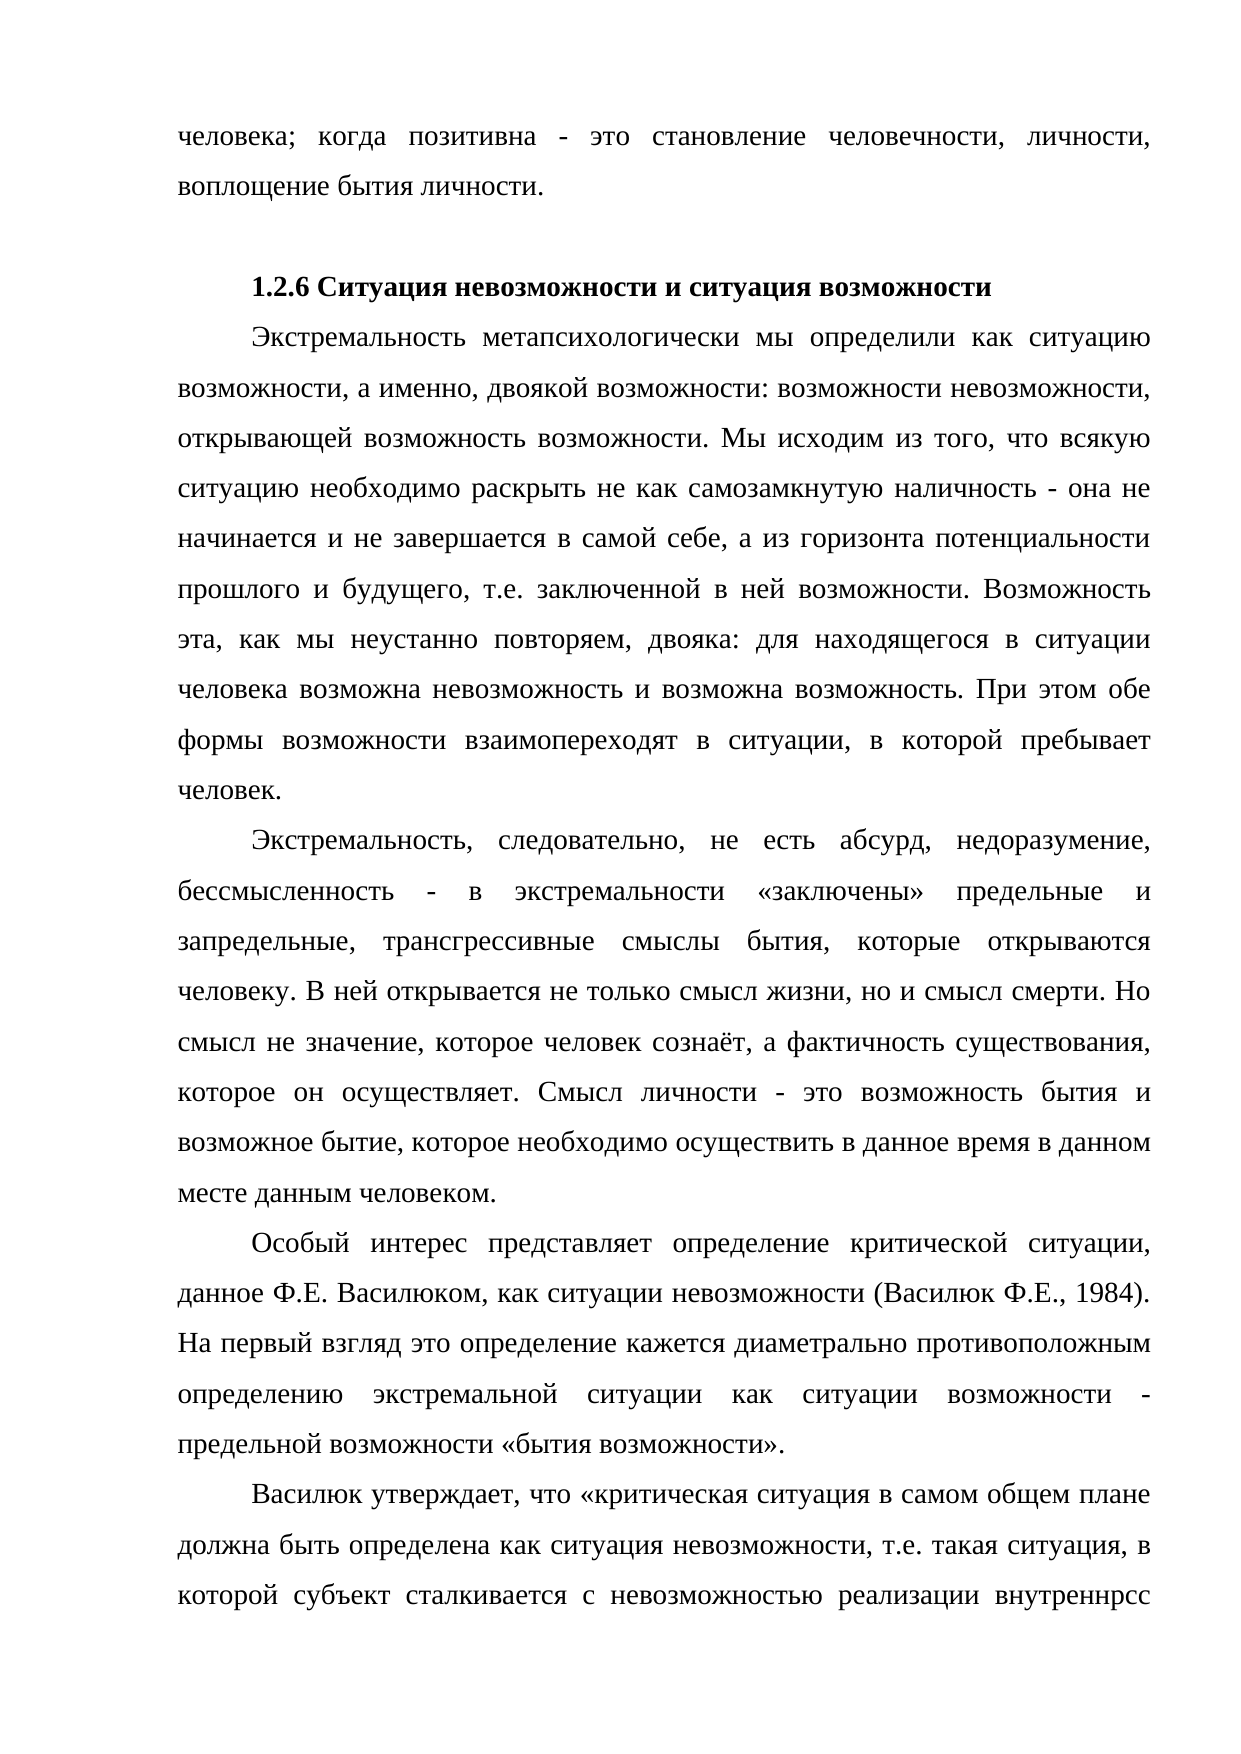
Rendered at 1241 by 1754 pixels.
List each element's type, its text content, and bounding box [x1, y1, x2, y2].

text 1.2.6 Ситуация невозможности и ситуация возможности [177, 269, 1152, 303]
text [177, 118, 1152, 202]
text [177, 1477, 1152, 1611]
text Особый интерес представляет определение критической ситуации, данное Ф.Е. Василюком, как ситуации невозможности (Василюк Ф.Е., 1984). На первый взгляд это определение кажется диаметрально противоположным определению экстремальной ситуации как ситуации возможности - предельной возможности «бытия возможности». [177, 1225, 1152, 1460]
text Экстремальность, следовательно, не есть абсурд, недоразумение, бессмысленность - в экстремальности «заключены» предельные и запредельные, трансгрессивные смыслы бытия, которые открываются человеку. В ней открывается не только смысл жизни, но и смысл смерти. Но смысл не значение, которое человек сознаёт, а фактичность существования, которое он осуществляет. Смысл личности - это возможность бытия и возможное бытие, которое необходимо осуществить в данное время в данном месте данным человеком. [177, 822, 1152, 1208]
text Экстремальность метапсихологически мы определили как ситуацию возможности, а именно, двоякой возможности: возможности невозможности, открывающей возможность возможности. Мы исходим из того, что всякую ситуацию необходимо раскрыть не как самозамкнутую наличность - она не начинается и не завершается в самой себе, а из горизонта потенциальности прошлого и будущего, т.е. заключенной в ней возможности. Возможность эта, как мы неустанно повторяем, двояка: для находящегося в ситуации человека возможна невозможность и возможна возможность. При этом обе формы возможности взаимопереходят в ситуации, в которой пребывает человек. [177, 319, 1152, 806]
